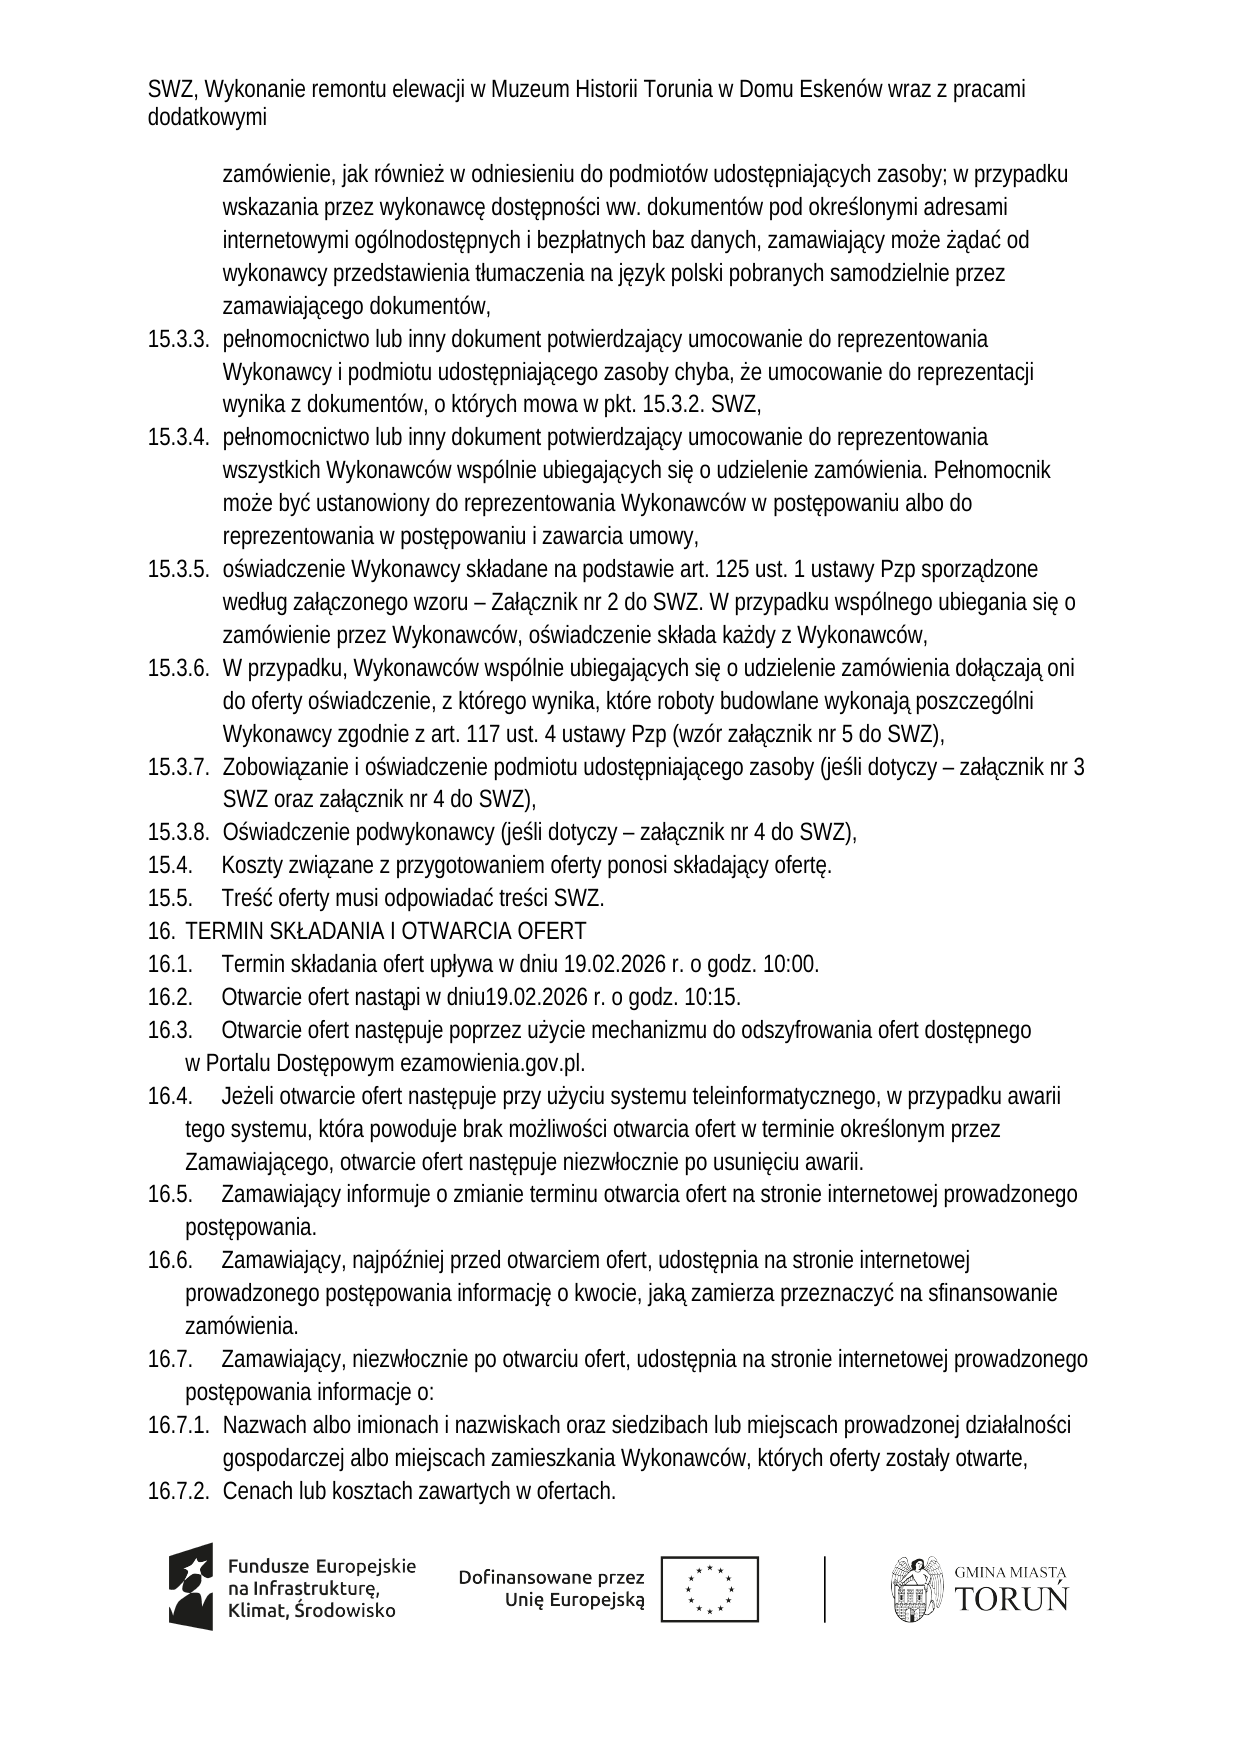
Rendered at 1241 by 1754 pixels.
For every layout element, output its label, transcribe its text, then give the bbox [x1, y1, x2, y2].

list Zamawiający informuje o zmianie terminu otwarcia ofert na stronie internetowej prowadzonego postępowania. [148, 1179, 1093, 1241]
list Jeżeli otwarcie ofert następuje przy użyciu systemu teleinformatycznego, w przypadku awarii tego systemu, która powoduje brak możliwości otwarcia ofert w terminie określonym przez Zamawiającego, otwarcie ofert następuje niezwłocznie po usunięciu awarii. [148, 1081, 1093, 1175]
list Zamawiający, najpóźniej przed otwarciem ofert, udostępnia na stronie internetowej prowadzonego postępowania informację o kwocie, jaką zamierza przeznaczyć na sfinansowanie zamówienia. [148, 1245, 1093, 1340]
list Zamawiający, niezwłocznie po otwarciu ofert, udostępnia na stronie internetowej prowadzonego postępowania informacje o: [148, 1344, 1093, 1406]
list oświadczenie Wykonawcy składane na podstawie art. 125 ust. 1 ustawy Pzp sporządzone według załączonego wzoru – Załącznik nr 2 do SWZ. W przypadku wspólnego ubiegania się o zamówienie przez Wykonawców, oświadczenie składa każdy z Wykonawców, [148, 554, 1093, 648]
list Treść oferty musi odpowiadać treści SWZ. [148, 883, 1093, 912]
list Cenach lub kosztach zawartych w ofertach. [148, 1476, 1093, 1504]
picture [147, 1520, 1093, 1653]
list Koszty związane z przygotowaniem oferty ponosi składający ofertę. [148, 850, 1093, 879]
list W przypadku, Wykonawców wspólnie ubiegających się o udzielenie zamówienia dołączają oni do oferty oświadczenie, z którego wynika, które roboty budowlane wykonają poszczególni Wykonawcy zgodnie z art. 117 ust. 4 ustawy Pzp (wzór załącznik nr 5 do SWZ), [148, 653, 1093, 747]
list Termin składania ofert upływa w dniu 19.02.2026 r. o godz. 10:00. [148, 949, 1093, 978]
list Oświadczenie podwykonawcy (jeśli dotyczy – załącznik nr 4 do SWZ), [148, 817, 1093, 846]
list pełnomocnictwo lub inny dokument potwierdzający umocowanie do reprezentowania wszystkich Wykonawców wspólnie ubiegających się o udzielenie zamówienia. Pełnomocnik może być ustanowiony do reprezentowania Wykonawców w postępowaniu albo do reprezentowania w postępowaniu i zawarcia umowy, [148, 422, 1093, 550]
list Nazwach albo imionach i nazwiskach oraz siedzibach lub miejscach prowadzonej działalności gospodarczej albo miejscach zamieszkania Wykonawców, których oferty zostały otwarte, [148, 1410, 1093, 1471]
list pełnomocnictwo lub inny dokument potwierdzający umocowanie do reprezentowania Wykonawcy i podmiotu udostępniającego zasoby chyba, że umocowanie do reprezentacji wynika z dokumentów, o których mowa w pkt. 15.3.2. SWZ, [148, 324, 1093, 418]
list Otwarcie ofert nastąpi w dniu19.02.2026 r. o godz. 10:15. [148, 982, 1093, 1011]
list TERMIN SKŁADANIA I OTWARCIA OFERT [148, 916, 1093, 945]
list Zobowiązanie i oświadczenie podmiotu udostępniającego zasoby (jeśli dotyczy – załącznik nr 3 SWZ oraz załącznik nr 4 do SWZ), [148, 752, 1093, 813]
list Otwarcie ofert następuje poprzez użycie mechanizmu do odszyfrowania ofert dostępnego w Portalu Dostępowym ezamowienia.gov.pl. [148, 1015, 1093, 1076]
